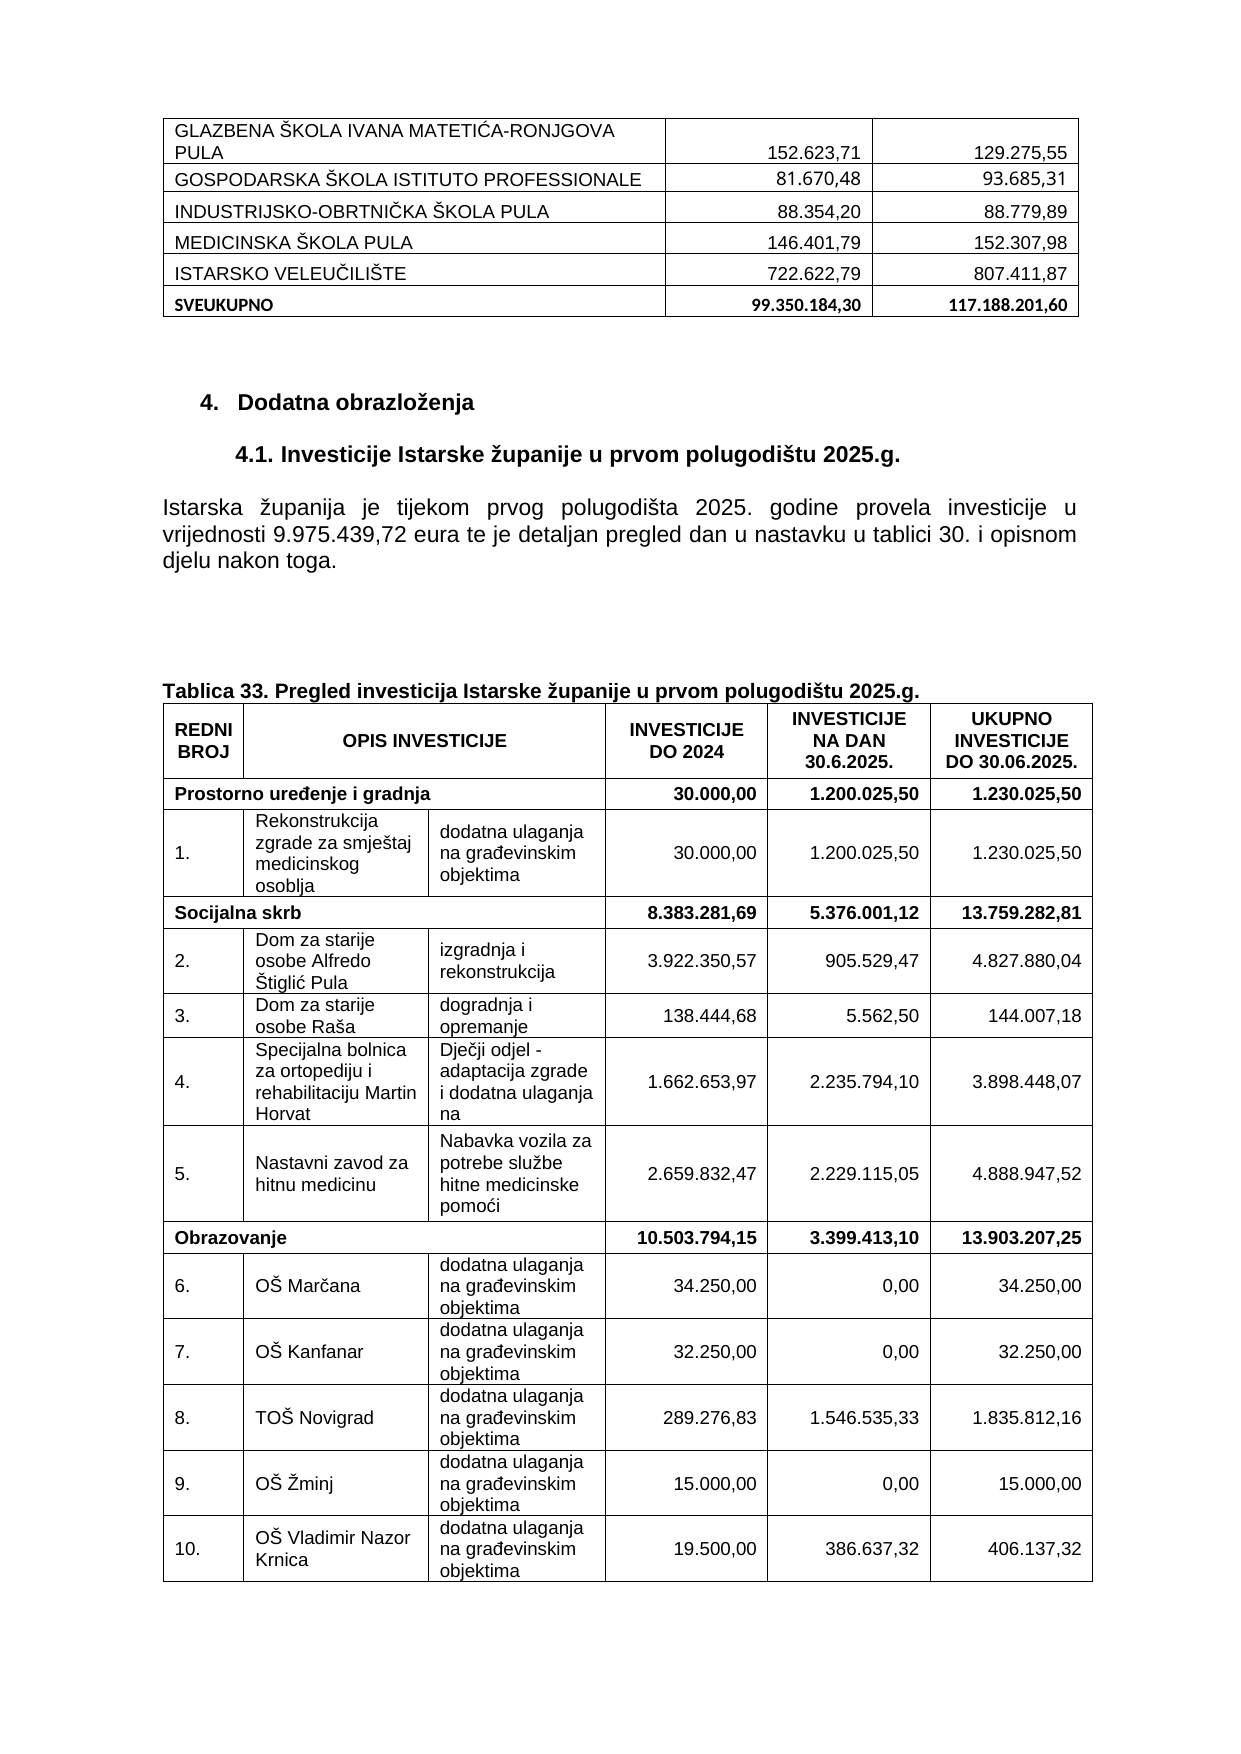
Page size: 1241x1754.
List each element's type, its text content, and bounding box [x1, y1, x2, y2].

list Dodatna obrazloženja [200, 389, 1078, 415]
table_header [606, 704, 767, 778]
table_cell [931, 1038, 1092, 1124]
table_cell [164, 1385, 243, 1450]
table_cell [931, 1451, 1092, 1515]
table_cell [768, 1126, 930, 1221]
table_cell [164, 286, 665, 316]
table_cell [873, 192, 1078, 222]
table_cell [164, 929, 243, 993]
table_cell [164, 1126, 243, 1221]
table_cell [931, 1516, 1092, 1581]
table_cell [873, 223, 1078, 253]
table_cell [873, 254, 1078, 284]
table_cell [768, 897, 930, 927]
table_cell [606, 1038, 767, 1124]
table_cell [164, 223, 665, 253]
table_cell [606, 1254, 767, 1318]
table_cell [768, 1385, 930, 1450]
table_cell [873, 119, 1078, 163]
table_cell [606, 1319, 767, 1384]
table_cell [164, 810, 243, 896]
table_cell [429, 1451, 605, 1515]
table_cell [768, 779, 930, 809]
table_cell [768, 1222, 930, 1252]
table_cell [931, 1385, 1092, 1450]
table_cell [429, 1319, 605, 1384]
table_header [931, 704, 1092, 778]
list Investicije Istarske županije u prvom polugodištu 2025.g. [235, 441, 1078, 468]
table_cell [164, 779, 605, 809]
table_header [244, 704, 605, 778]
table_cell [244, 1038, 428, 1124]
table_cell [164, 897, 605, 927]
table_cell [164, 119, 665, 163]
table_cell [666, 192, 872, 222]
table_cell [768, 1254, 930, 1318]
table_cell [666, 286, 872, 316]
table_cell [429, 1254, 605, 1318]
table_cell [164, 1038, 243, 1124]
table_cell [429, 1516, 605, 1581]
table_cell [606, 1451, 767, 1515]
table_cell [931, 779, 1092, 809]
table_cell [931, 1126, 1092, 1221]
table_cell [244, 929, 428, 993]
text Istarska županija je tijekom prvog polugodišta 2025. godine provela investicije u vrijednosti 9.975.439,72 eura te je detaljan pregled dan u nastavku u tablici 30. i opisnom djelu nakon toga. [162, 494, 1078, 573]
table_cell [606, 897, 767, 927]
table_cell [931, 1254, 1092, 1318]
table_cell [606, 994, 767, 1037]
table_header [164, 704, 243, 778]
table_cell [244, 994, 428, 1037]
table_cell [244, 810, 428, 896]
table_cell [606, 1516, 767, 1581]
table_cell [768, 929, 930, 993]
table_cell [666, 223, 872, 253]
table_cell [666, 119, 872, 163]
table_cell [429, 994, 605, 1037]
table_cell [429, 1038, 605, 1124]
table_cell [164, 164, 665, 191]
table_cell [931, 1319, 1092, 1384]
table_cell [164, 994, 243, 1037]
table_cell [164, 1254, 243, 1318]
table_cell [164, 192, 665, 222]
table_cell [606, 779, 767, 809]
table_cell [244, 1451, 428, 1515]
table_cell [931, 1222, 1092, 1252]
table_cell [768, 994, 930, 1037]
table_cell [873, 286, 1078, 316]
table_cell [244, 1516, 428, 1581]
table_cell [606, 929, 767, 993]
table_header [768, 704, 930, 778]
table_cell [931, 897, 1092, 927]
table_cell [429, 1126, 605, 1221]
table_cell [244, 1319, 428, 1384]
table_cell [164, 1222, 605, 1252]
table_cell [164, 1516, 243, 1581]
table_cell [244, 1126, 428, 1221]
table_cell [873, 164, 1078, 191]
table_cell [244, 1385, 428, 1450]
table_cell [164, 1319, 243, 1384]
text Tablica 33. Pregled investicija Istarske županije u prvom polugodištu 2025.g. [162, 679, 1078, 703]
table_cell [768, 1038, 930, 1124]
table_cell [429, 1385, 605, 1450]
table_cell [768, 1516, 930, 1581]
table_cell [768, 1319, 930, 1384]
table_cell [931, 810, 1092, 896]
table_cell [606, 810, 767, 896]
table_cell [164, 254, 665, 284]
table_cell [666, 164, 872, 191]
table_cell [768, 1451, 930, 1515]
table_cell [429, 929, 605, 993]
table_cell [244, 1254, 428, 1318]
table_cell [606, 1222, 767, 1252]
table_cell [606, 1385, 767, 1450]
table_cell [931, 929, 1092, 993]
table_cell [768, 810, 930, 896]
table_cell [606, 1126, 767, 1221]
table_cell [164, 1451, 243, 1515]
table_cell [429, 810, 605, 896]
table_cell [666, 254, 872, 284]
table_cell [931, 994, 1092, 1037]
